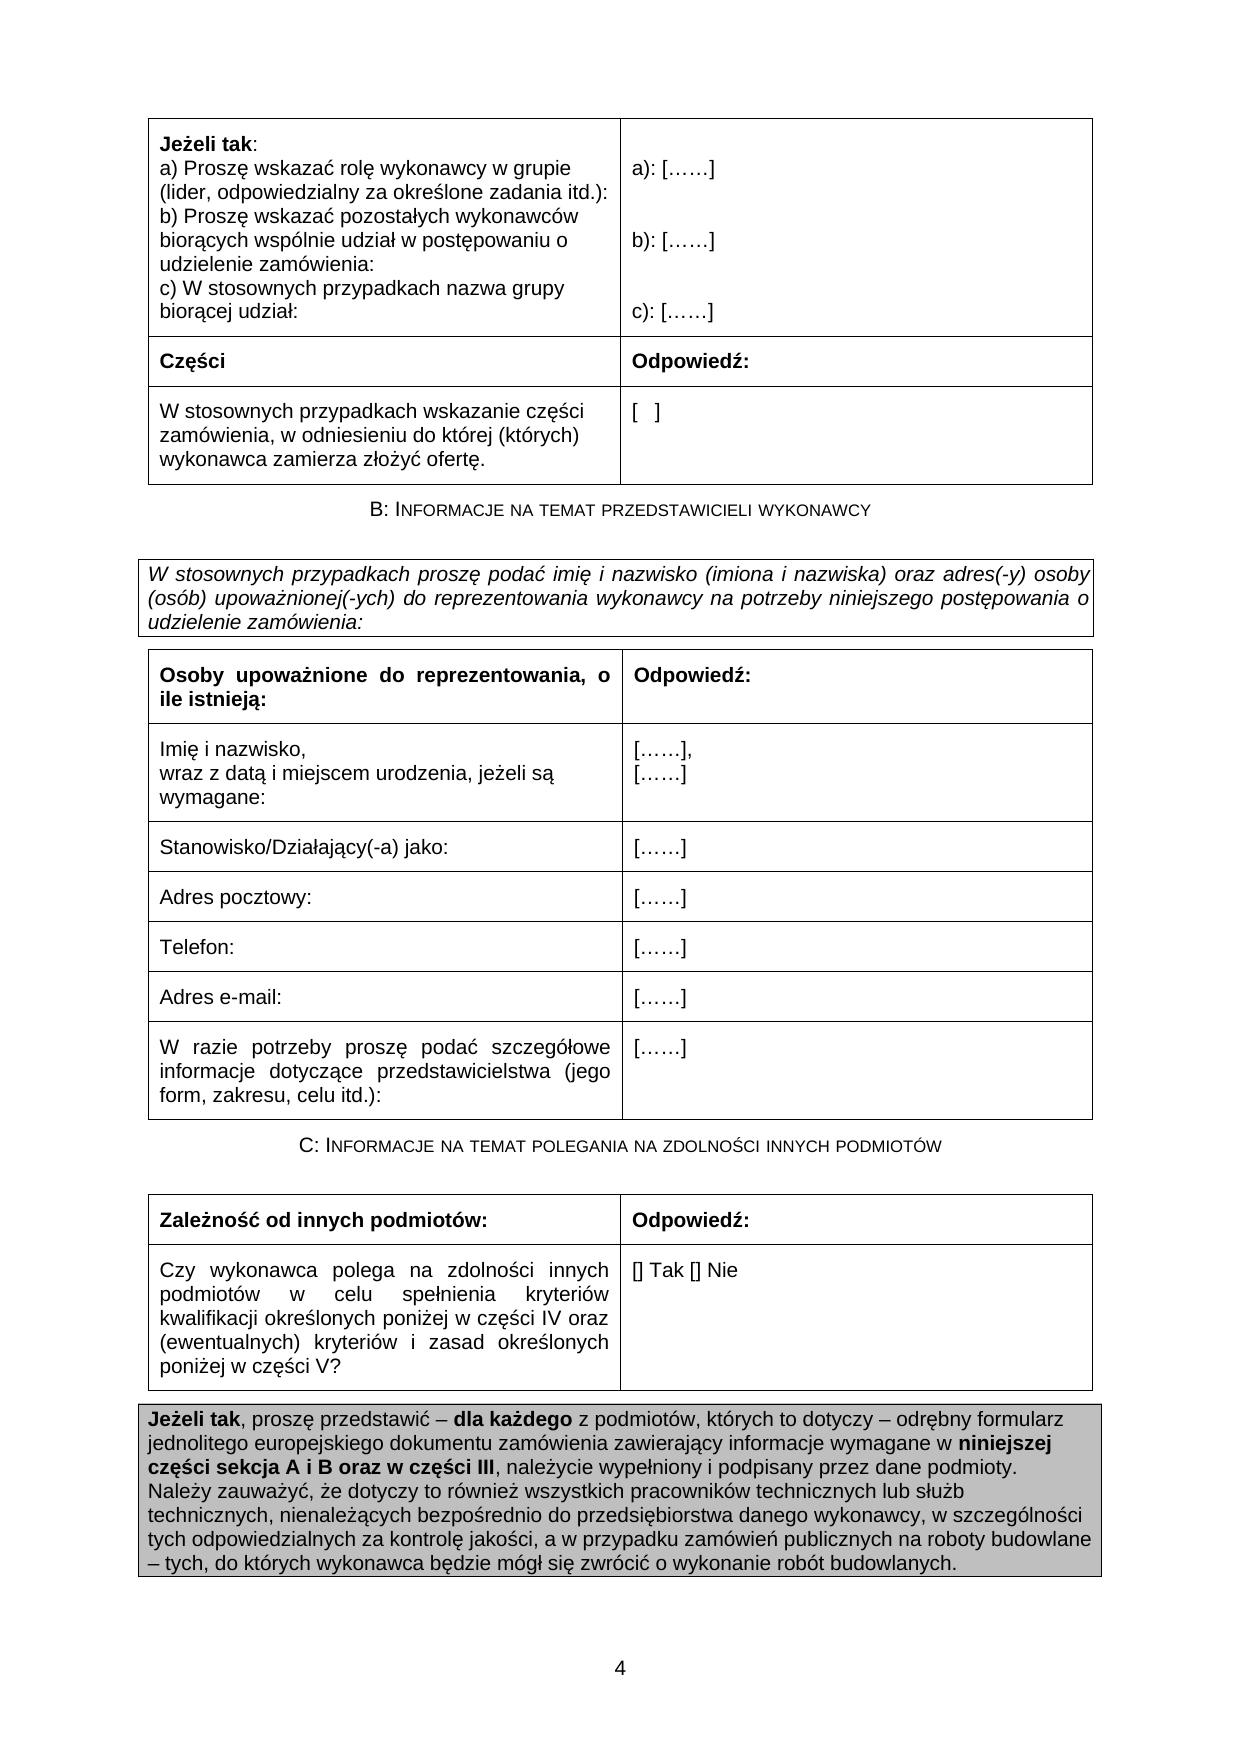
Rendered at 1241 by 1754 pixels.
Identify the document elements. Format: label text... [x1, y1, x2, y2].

table_cell [……], [……] [623, 724, 1092, 821]
table_cell [……] [623, 1022, 1092, 1119]
table_header Odpowiedź: [623, 650, 1092, 723]
table_cell [ ] [621, 387, 1092, 484]
table_cell Odpowiedź: [621, 337, 1092, 386]
table_cell Adres pocztowy: [149, 872, 622, 921]
table_cell Jeżeli tak: a) Proszę wskazać rolę wykonawcy w grupie (lider, odpowiedzialny za określone zadania itd.): b) Proszę wskazać pozostałych wykonawców biorących wspólnie udział w postępowaniu o udzielenie zamówienia: c) W stosownych przypadkach nazwa grupy biorącej udział: [149, 119, 620, 336]
table_cell [……] [623, 872, 1092, 921]
table_cell Telefon: [149, 922, 622, 971]
table_cell [……] [623, 822, 1092, 871]
table_cell [……] [623, 972, 1092, 1021]
table_cell W razie potrzeby proszę podać szczegółowe informacje dotyczące przedstawicielstwa (jego form, zakresu, celu itd.): [149, 1022, 622, 1119]
table_cell Stanowisko/Działający(-a) jako: [149, 822, 622, 871]
table_cell [……] [623, 922, 1092, 971]
table_cell a): [……] b): [……] c): [……] [621, 119, 1092, 336]
table_header Odpowiedź: [621, 1195, 1092, 1244]
table_cell Imię i nazwisko, wraz z datą i miejscem urodzenia, jeżeli są wymagane: [149, 724, 622, 821]
table_cell [] Tak [] Nie [621, 1245, 1092, 1390]
table_header Zależność od innych podmiotów: [149, 1195, 620, 1244]
table_cell W stosownych przypadkach wskazanie części zamówienia, w odniesieniu do której (których) wykonawca zamierza złożyć ofertę. [149, 387, 620, 484]
table_cell Czy wykonawca polega na zdolności innych podmiotów w celu spełnienia kryteriów kwalifikacji określonych poniżej w części IV oraz (ewentualnych) kryteriów i zasad określonych poniżej w części V? [149, 1245, 620, 1390]
table_cell Adres e-mail: [149, 972, 622, 1021]
text W stosownych przypadkach proszę podać imię i nazwisko (imiona i nazwiska) oraz adres(-y) osoby (osób) upoważnionej(-ych) do reprezentowania wykonawcy na potrzeby niniejszego postępowania o udzielenie zamówienia: [139, 560, 1093, 636]
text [139, 1405, 1101, 1576]
title C: Informacje na temat polegania na zdolności innych podmiotów [148, 1133, 1093, 1157]
table_cell Części [149, 337, 620, 386]
title B: Informacje na temat przedstawicieli wykonawcy [148, 497, 1093, 521]
table_header Osoby upoważnione do reprezentowania, o ile istnieją: [149, 650, 622, 723]
